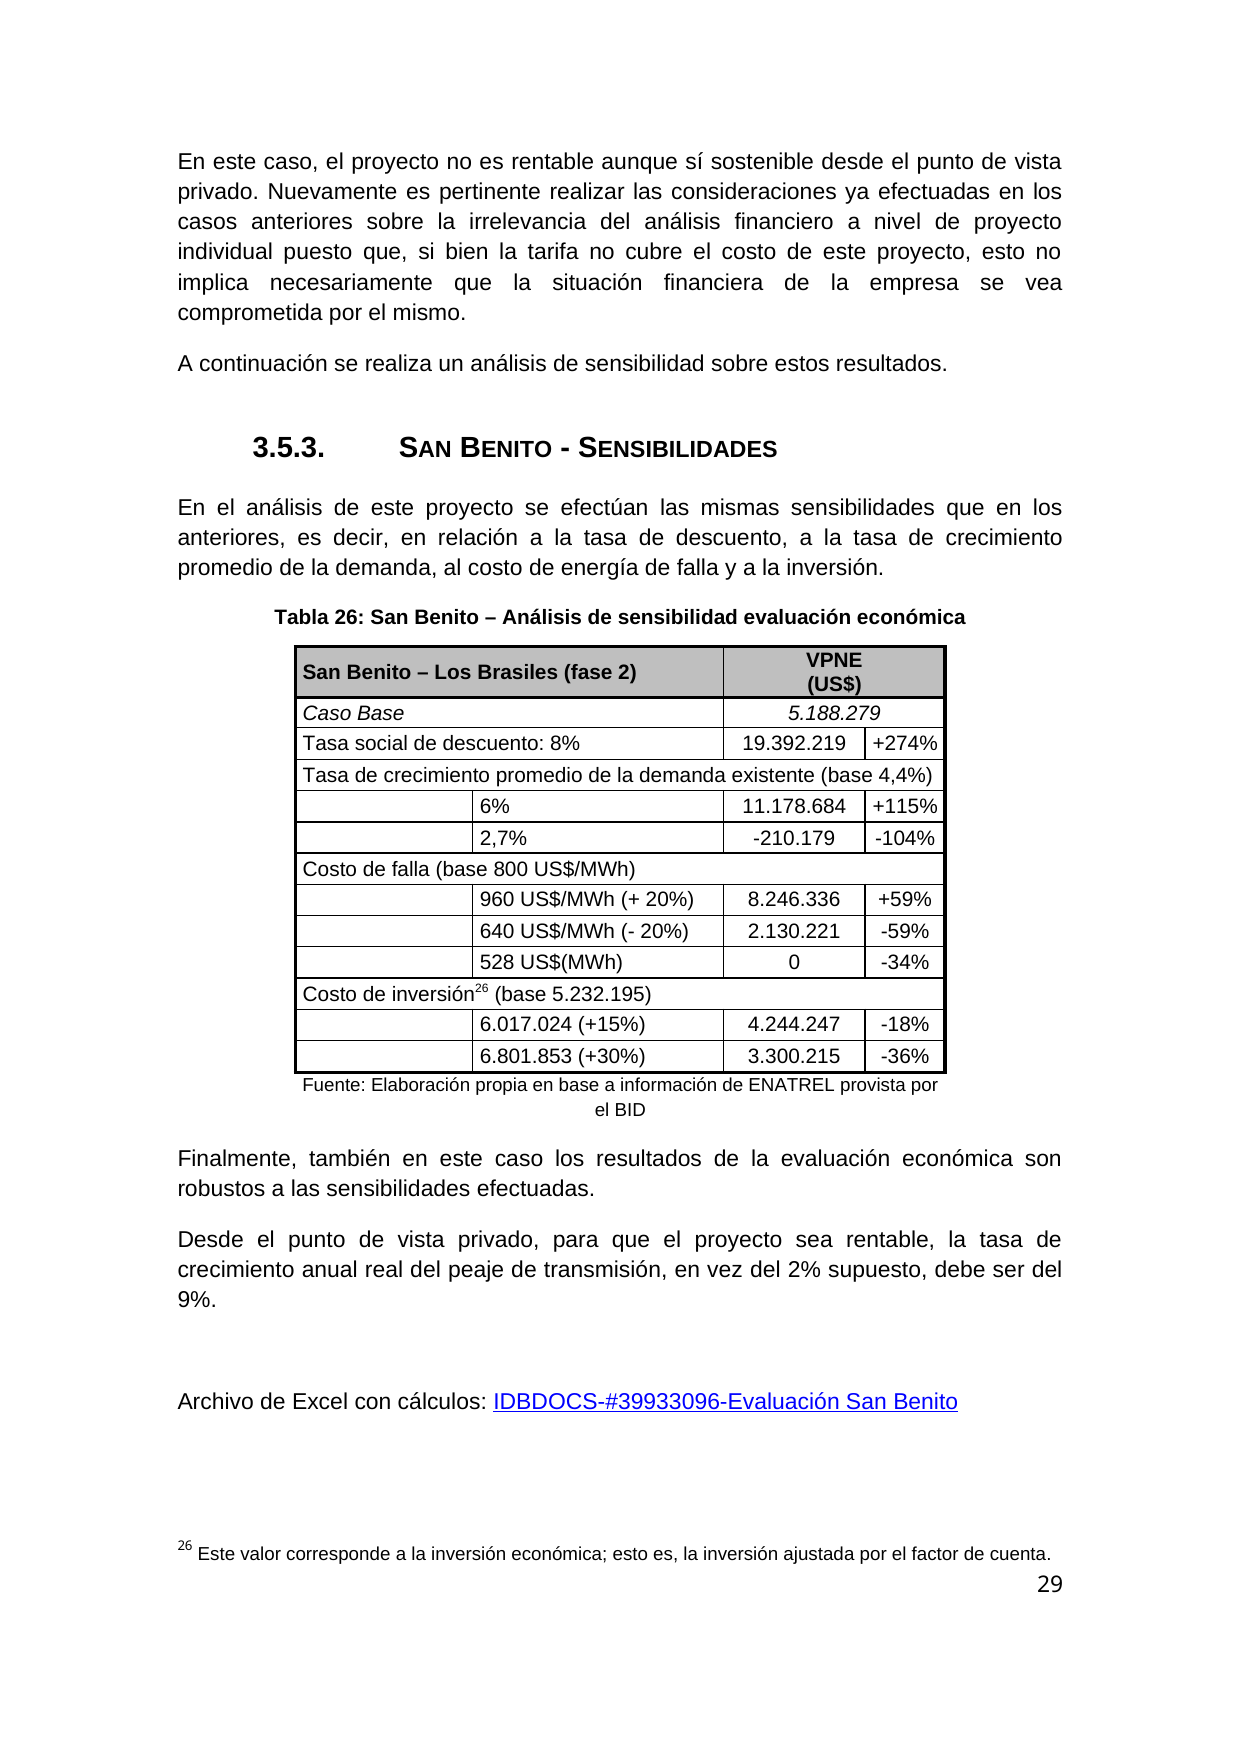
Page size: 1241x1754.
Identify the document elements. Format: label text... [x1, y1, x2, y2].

table_cell Tasa social de descuento: 8% [297, 728, 723, 758]
table_cell [297, 885, 472, 915]
table_cell [297, 916, 472, 946]
table_cell 2.130.221 [724, 916, 864, 946]
table_cell [297, 947, 472, 977]
table_cell 6.017.024 (+15%) [473, 1010, 723, 1040]
text En el análisis de este proyecto se efectúan las mismas sensibilidades que en los anteriores, es decir, en relación a la tasa de descuento, a la tasa de crecimiento promedio de la demanda, al costo de energía de falla y a la inversión. [177, 493, 1063, 580]
table_cell 0 [724, 947, 864, 977]
table_cell 640 US$/MWh (- 20%) [473, 916, 723, 946]
table_cell 528 US$(MWh) [473, 947, 723, 977]
text Desde el punto de vista privado, para que el proyecto sea rentable, la tasa de crecimiento anual real del peaje de transmisión, en vez del 2% supuesto, debe ser del 9%. [177, 1226, 1063, 1312]
table_cell 3.300.215 [724, 1041, 864, 1071]
table_cell -104% [866, 823, 943, 852]
subtitle San Benito - Sensibilidades [252, 430, 1063, 463]
text Finalmente, también en este caso los resultados de la evaluación económica son robustos a las sensibilidades efectuadas. [177, 1144, 1063, 1201]
text A continuación se realiza un análisis de sensibilidad sobre estos resultados. [177, 350, 1063, 376]
table_cell Tasa de crecimiento promedio de la demanda existente (base 4,4%) [297, 760, 943, 790]
table_cell Caso Base [297, 699, 723, 727]
table_cell -34% [866, 947, 943, 977]
table_header VPNE (US$) [724, 648, 943, 696]
table_cell [297, 823, 472, 852]
text En este caso, el proyecto no es rentable aunque sí sostenible desde el punto de vista privado. Nuevamente es pertinente realizar las consideraciones ya efectuadas en los casos anteriores sobre la irrelevancia del análisis financiero a nivel de proyecto individual puesto que, si bien la tarifa no cubre el costo de este proyecto, esto no implica necesariamente que la situación financiera de la empresa se vea comprometida por el mismo. [177, 148, 1063, 325]
table_cell 11.178.684 [724, 791, 864, 821]
table_header San Benito – Los Brasiles (fase 2) [297, 648, 723, 696]
table_cell Costo de inversión (base 5.232.195) [297, 979, 943, 1008]
table_cell 4.244.247 [724, 1010, 864, 1040]
text Fuente: Elaboración propia en base a información de ENATREL provista por el BID [295, 1074, 945, 1120]
table_cell 6% [473, 791, 723, 821]
table_cell [297, 1041, 472, 1071]
text Tabla 26: San Benito – Análisis de sensibilidad evaluación económica [177, 605, 1063, 629]
table_cell 19.392.219 [724, 728, 864, 758]
table_cell +274% [866, 728, 943, 758]
table_cell +59% [866, 885, 943, 915]
table_cell -59% [866, 916, 943, 946]
table_cell [297, 791, 472, 821]
table_cell 8.246.336 [724, 885, 864, 915]
table_cell [297, 1010, 472, 1040]
table_cell -18% [866, 1010, 943, 1040]
table_cell 6.801.853 (+30%) [473, 1041, 723, 1071]
table_cell -210.179 [724, 823, 864, 852]
table_cell -36% [866, 1041, 943, 1071]
table_cell 960 US$/MWh (+ 20%) [473, 885, 723, 915]
table_cell 5.188.279 [724, 699, 943, 727]
table_cell 2,7% [473, 823, 723, 852]
text Archivo de Excel con cálculos: IDBDOCS-#39933096-Evaluación San Benito [177, 1388, 1063, 1414]
table_cell Costo de falla (base 800 US$/MWh) [297, 854, 943, 883]
table_cell +115% [866, 791, 943, 821]
